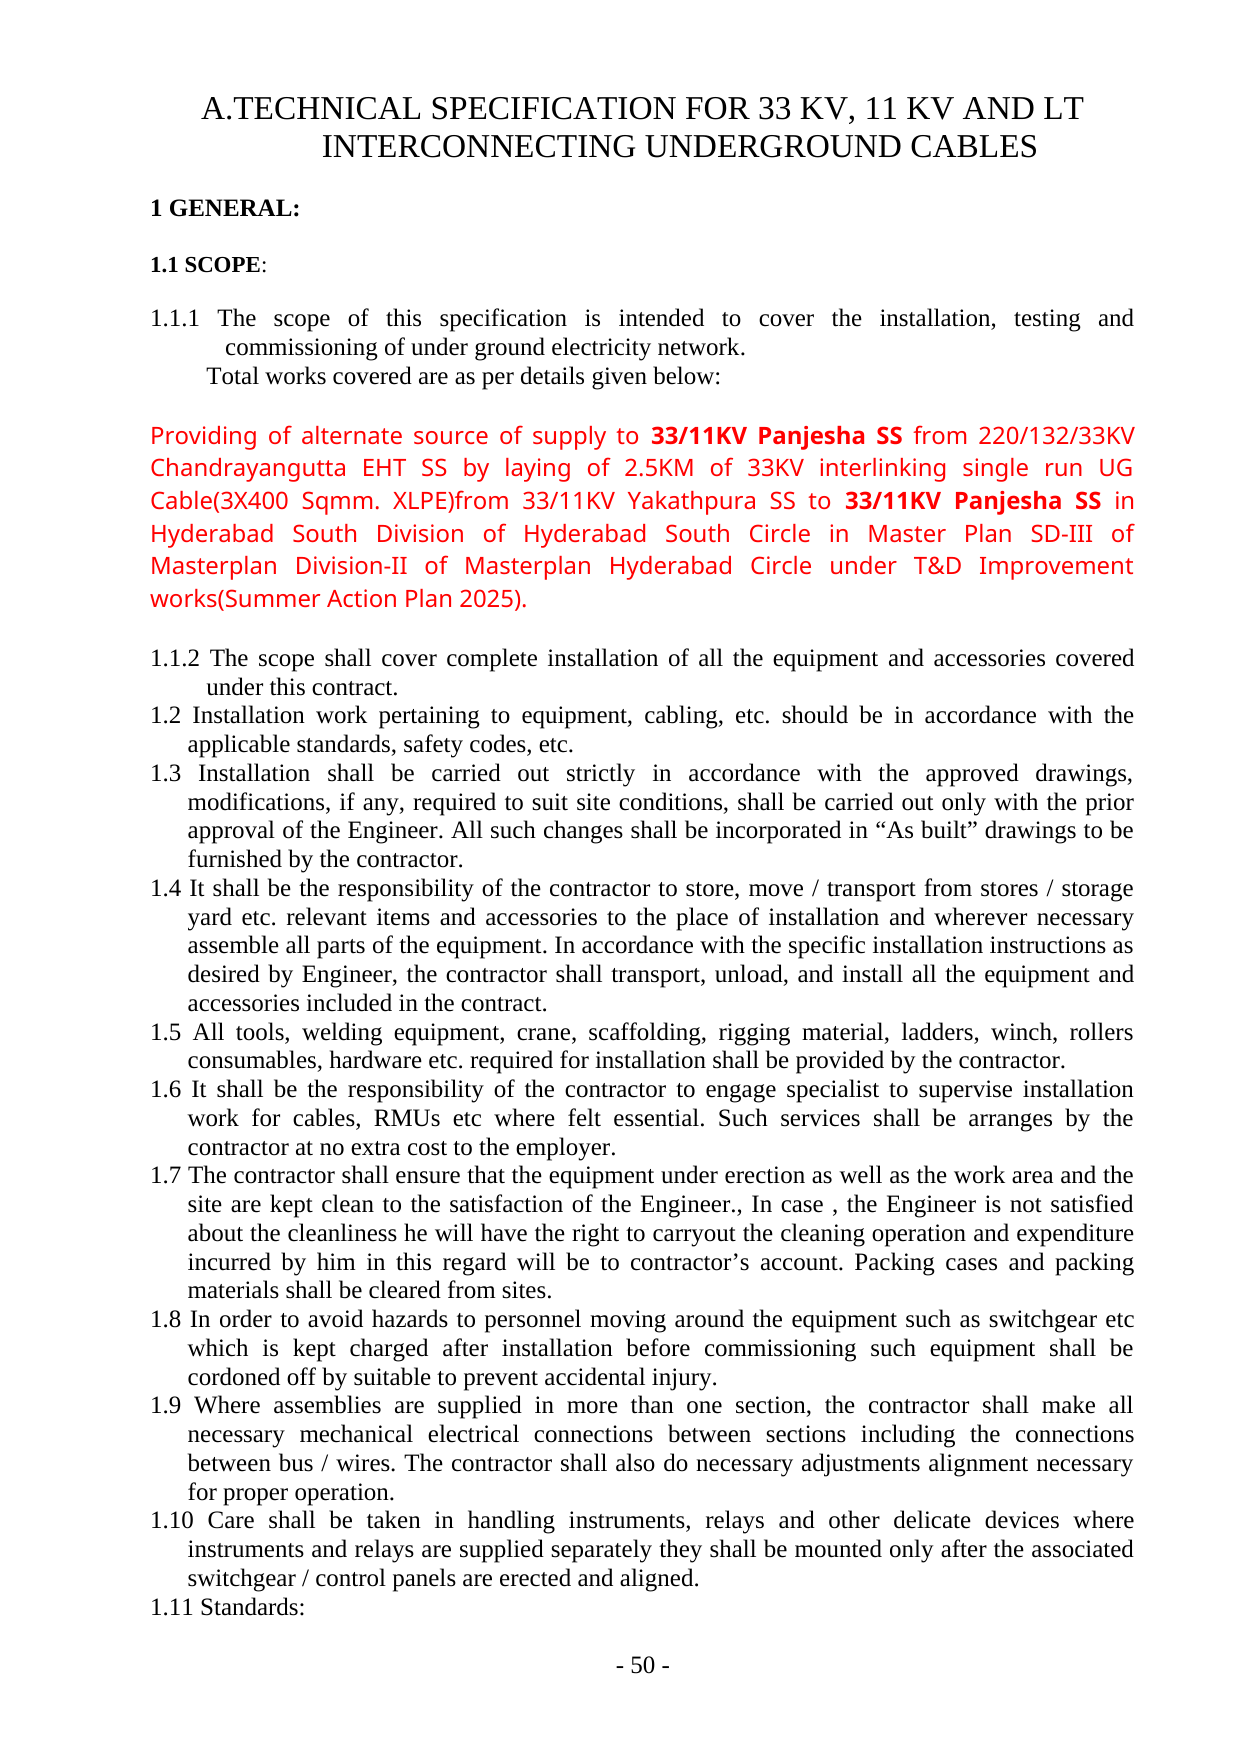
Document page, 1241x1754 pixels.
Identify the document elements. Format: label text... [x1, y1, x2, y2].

list 1.8 In order to avoid hazards to personnel moving around the equipment such as switchgear etc which is kept charged after installation before commissioning such equipment shall be cordoned off by suitable to prevent accidental injury. [150, 1304, 1135, 1390]
list 1.5 All tools, welding equipment, crane, scaffolding, rigging material, ladders, winch, rollers consumables, hardware etc. required for installation shall be provided by the contractor. [150, 1017, 1135, 1074]
text Total works covered are as per details given below: [206, 361, 1135, 390]
text 1.1.2 The scope shall cover complete installation of all the equipment and accessories covered under this contract. [150, 643, 1135, 700]
list 1.9 Where assemblies are supplied in more than one section, the contractor shall make all necessary mechanical electrical connections between sections including the connections between bus / wires. The contractor shall also do necessary adjustments alignment necessary for proper operation. [150, 1390, 1135, 1505]
text 1 GENERAL: [150, 193, 1135, 222]
list 1.6 It shall be the responsibility of the contractor to engage specialist to supervise installation work for cables, RMUs etc where felt essential. Such services shall be arranges by the contractor at no extra cost to the employer. [150, 1074, 1135, 1160]
text 1.1.1 The scope of this specification is intended to cover the installation, testing and commissioning of under ground electricity network. [150, 303, 1135, 361]
text 1.1 SCOPE: [150, 251, 1135, 277]
list 1.11 Standards: [150, 1592, 1135, 1620]
list 1.7 The contractor shall ensure that the equipment under erection as well as the work area and the site are kept clean to the satisfaction of the Engineer., In case , the Engineer is not satisfied about the cleanliness he will have the right to carryout the cleaning operation and expenditure incurred by him in this regard will be to contractor’s account. Packing cases and packing materials shall be cleared from sites. [150, 1160, 1135, 1304]
list 1.10 Care shall be taken in handling instruments, relays and other delicate devices where instruments and relays are supplied separately they shall be mounted only after the associated switchgear / control panels are erected and aligned. [150, 1505, 1135, 1592]
list 1.4 It shall be the responsibility of the contractor to store, move / transport from stores / storage yard etc. relevant items and accessories to the place of installation and wherever necessary assemble all parts of the equipment. In accordance with the specific installation instructions as desired by Engineer, the contractor shall transport, unload, and install all the equipment and accessories included in the contract. [150, 873, 1135, 1017]
subtitle A.TECHNICAL SPECIFICATION FOR 33 KV, 11 KV AND LT INTERCONNECTING UNDERGROUND CABLES [150, 88, 1135, 164]
list 1.3 Installation shall be carried out strictly in accordance with the approved drawings, modifications, if any, required to suit site conditions, shall be carried out only with the prior approval of the Engineer. All such changes shall be incorporated in “As built” drawings to be furnished by the contractor. [150, 758, 1135, 873]
list 1.2 Installation work pertaining to equipment, cabling, etc. should be in accordance with the applicable standards, safety codes, etc. [150, 700, 1135, 758]
text Providing of alternate source of supply to 33/11KV Panjesha SS from 220/132/33KV Chandrayangutta EHT SS by laying of 2.5KM of 33KV interlinking single run UG Cable(3X400 Sqmm. XLPE)from 33/11KV Yakathpura SS to 33/11KV Panjesha SS in Hyderabad South Division of Hyderabad South Circle in Master Plan SD-III of Masterplan Division-II of Masterplan Hyderabad Circle under T&D Improvement works(Summer Action Plan 2025). [150, 418, 1135, 614]
